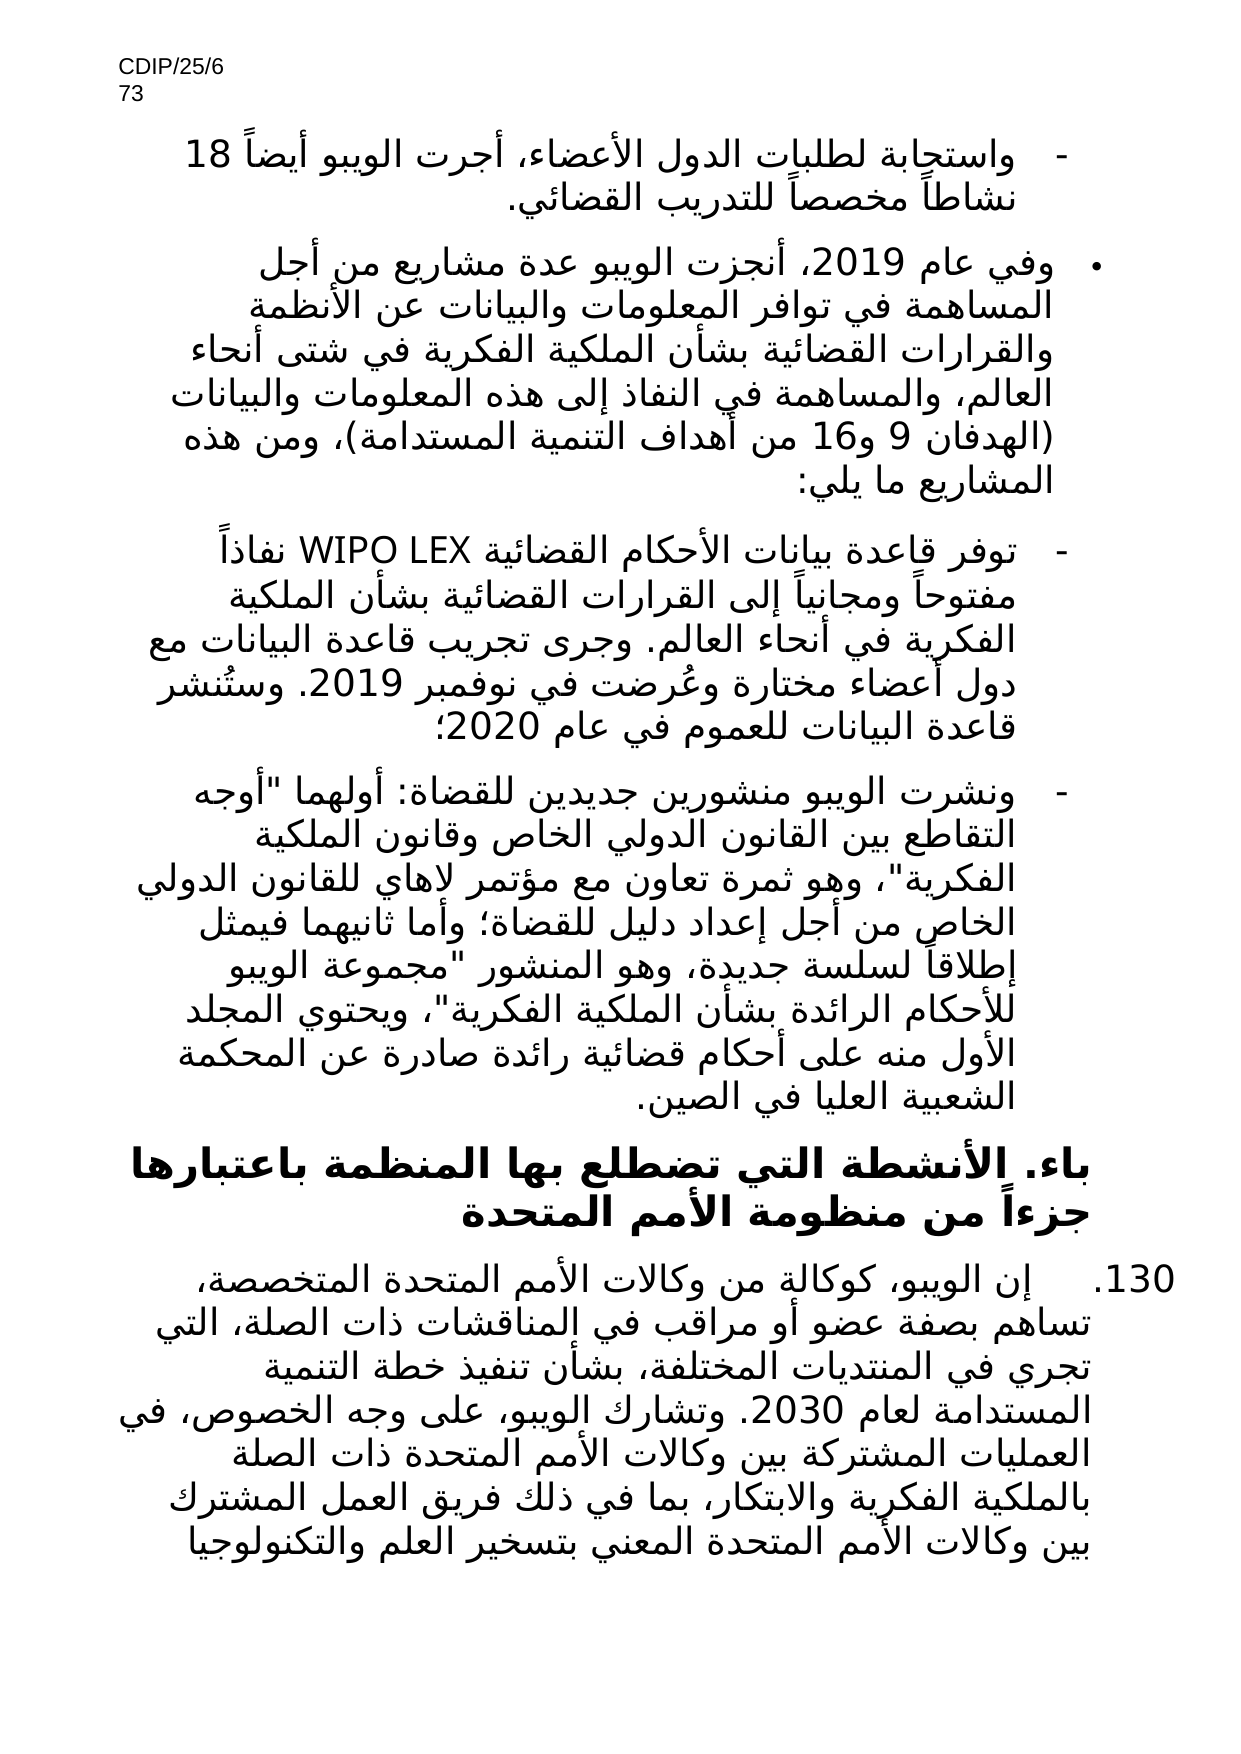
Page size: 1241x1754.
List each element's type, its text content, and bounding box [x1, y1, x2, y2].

list توفر قاعدة بيانات الأحكام القضائية WIPO LEX نفاذاً مفتوحاً ومجانياً إلى القرارات القضائية بشأن الملكية الفكرية في أنحاء العالم. وجرى تجريب قاعدة البيانات مع دول أعضاء مختارة وعُرضت في نوفمبر 2019. وستُنشر قاعدة البيانات للعموم في عام 2020؛ [118, 523, 1055, 749]
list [118, 1257, 1092, 1563]
list وفي عام 2019، أنجزت الويبو عدة مشاريع من أجل المساهمة في توافر المعلومات والبيانات عن الأنظمة والقرارات القضائية بشأن الملكية الفكرية في شتى أنحاء العالم، والمساهمة في النفاذ إلى هذه المعلومات والبيانات (الهدفان 9 و16 من أهداف التنمية المستدامة)، ومن هذه المشاريع ما يلي: [118, 240, 1092, 502]
subtitle باء. الأنشطة التي تضطلع بها المنظمة باعتبارها جزءاً من منظومة الأمم المتحدة [118, 1139, 1092, 1237]
list واستجابة لطلبات الدول الأعضاء، أجرت الويبو أيضاً 18 نشاطاً مخصصاً للتدريب القضائي. [118, 132, 1055, 219]
list ونشرت الويبو منشورين جديدين للقضاة: أولهما "أوجه التقاطع بين القانون الدولي الخاص وقانون الملكية الفكرية"، وهو ثمرة تعاون مع مؤتمر لاهاي للقانون الدولي الخاص من أجل إعداد دليل للقضاة؛ وأما ثانيهما فيمثل إطلاقاً لسلسة جديدة، وهو المنشور "مجموعة الويبو للأحكام الرائدة بشأن الملكية الفكرية"، ويحتوي المجلد الأول منه على أحكام قضائية رائدة صادرة عن المحكمة الشعبية العليا في الصين. [118, 769, 1055, 1119]
